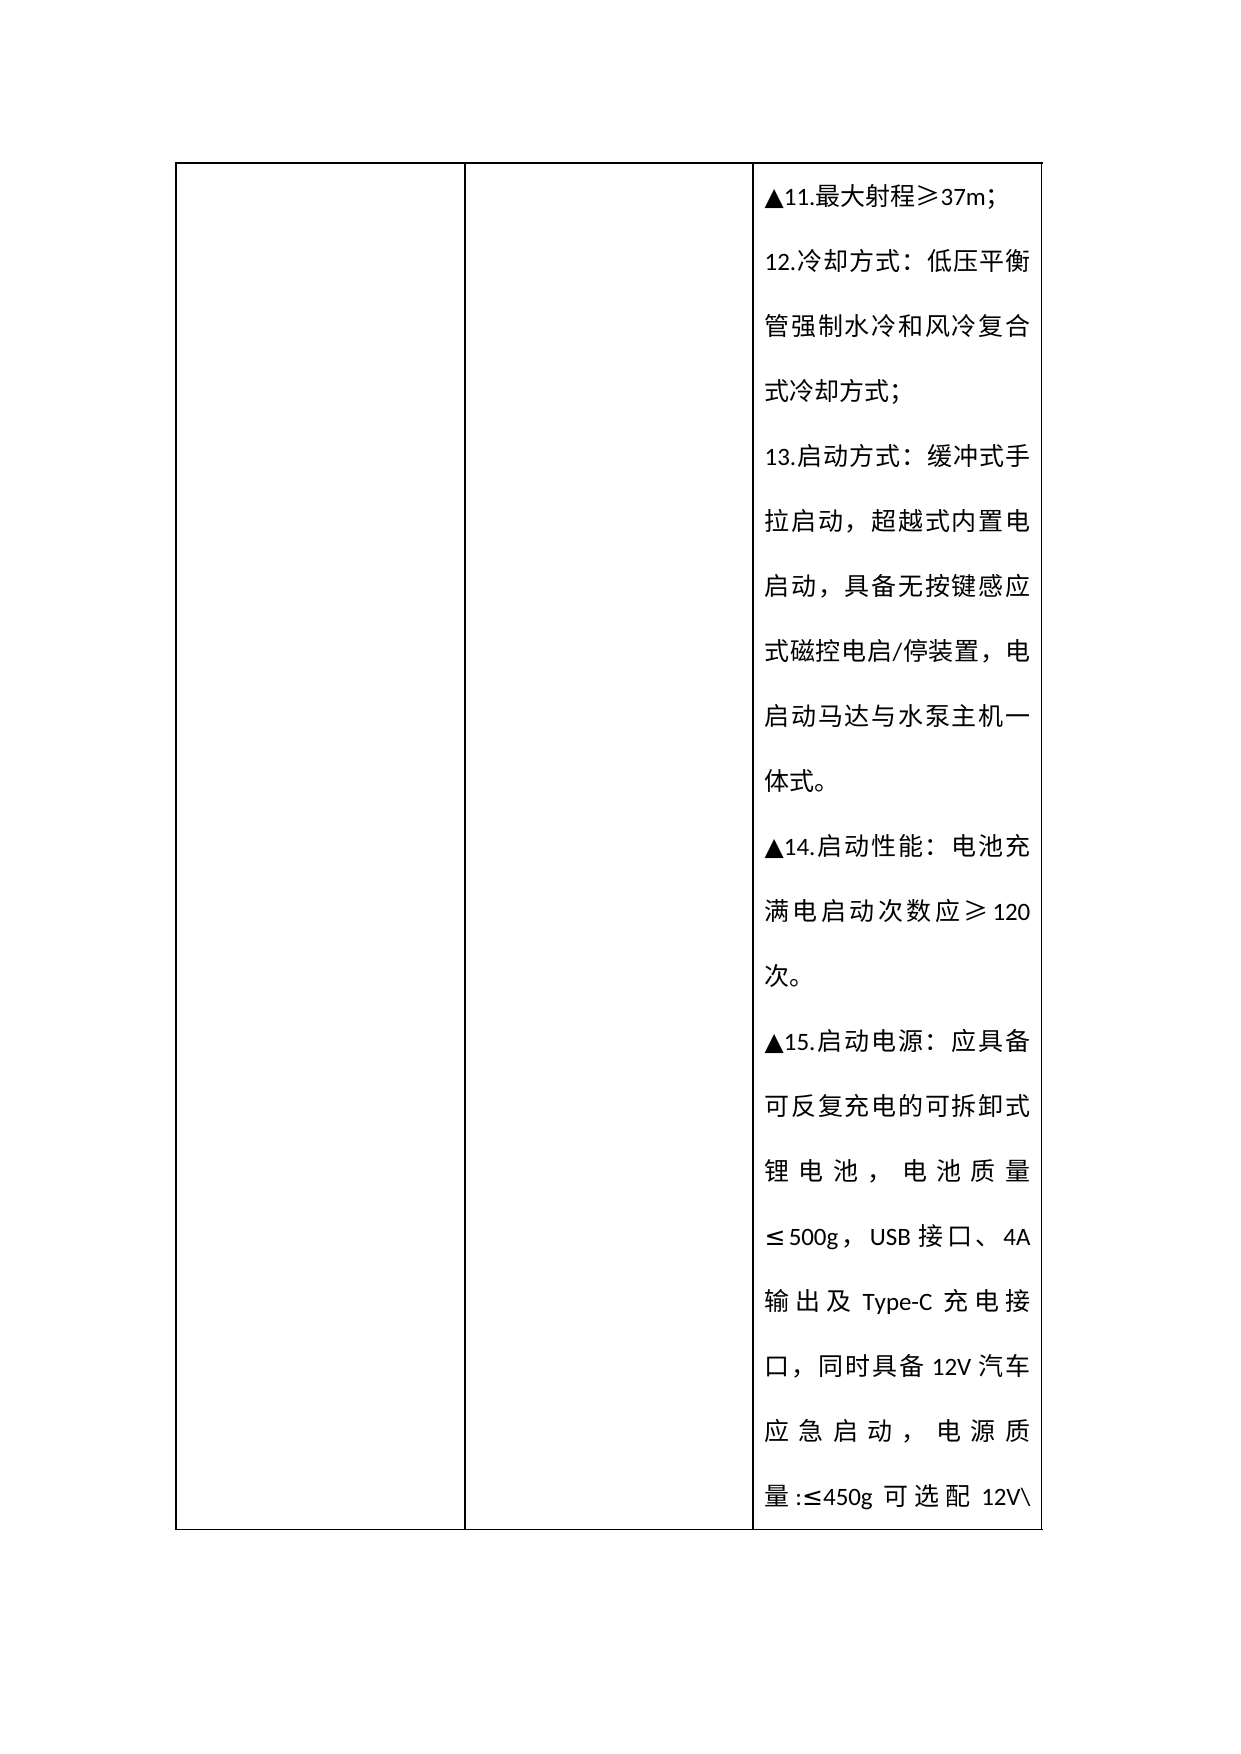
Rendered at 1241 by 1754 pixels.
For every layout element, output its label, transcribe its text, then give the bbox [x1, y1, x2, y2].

table_cell 1 [177, 164, 464, 1528]
table_cell ★ [466, 164, 752, 1528]
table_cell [754, 164, 1041, 1528]
